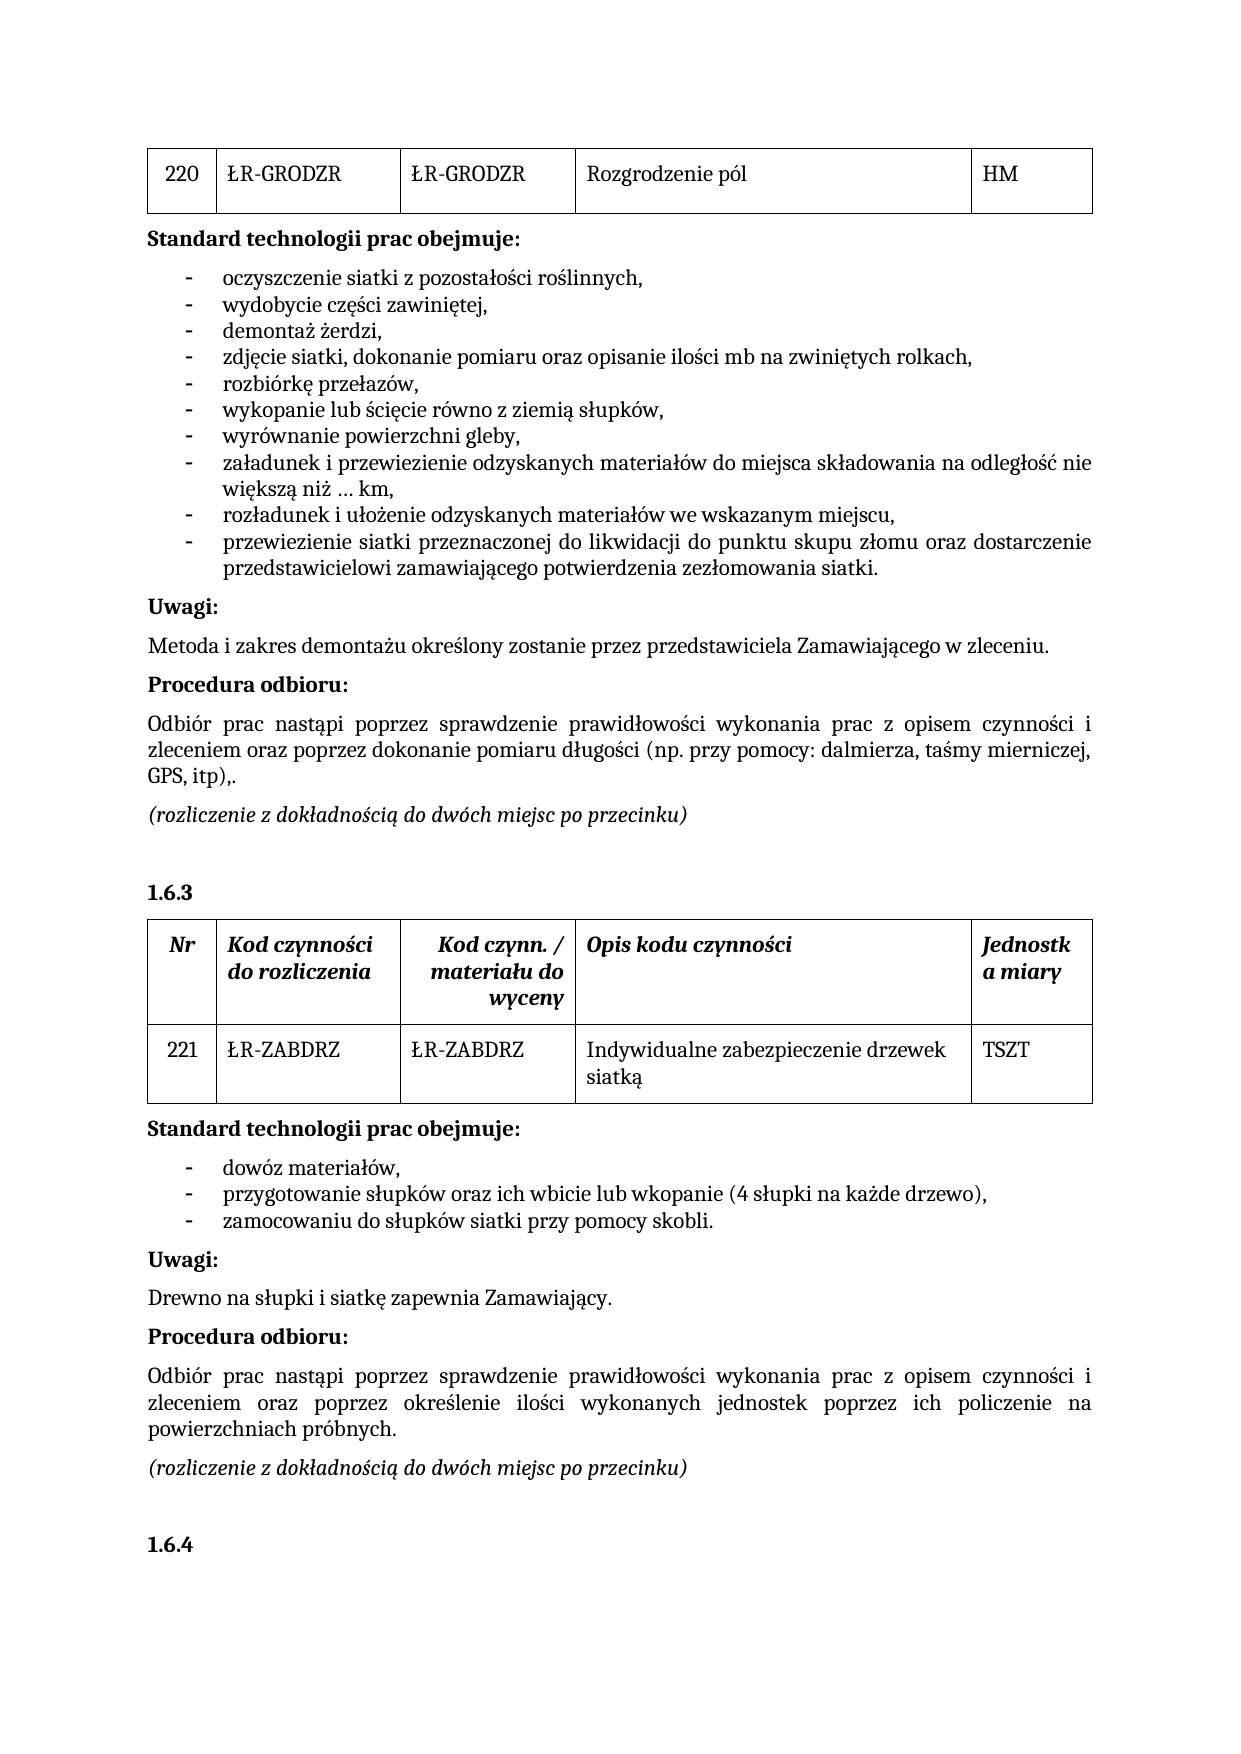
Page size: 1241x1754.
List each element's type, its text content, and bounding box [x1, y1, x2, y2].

text Uwagi: [148, 594, 1093, 620]
list zdjęcie siatki, dokonanie pomiaru oraz opisanie ilości mb na zwiniętych rolkach, [185, 344, 1093, 371]
list przewiezienie siatki przeznaczonej do likwidacji do punktu skupu złomu oraz dostarczenie przedstawicielowi zamawiającego potwierdzenia zezłomowania siatki. [185, 529, 1093, 581]
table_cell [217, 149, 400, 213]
list wyrównanie powierzchni gleby, [185, 423, 1093, 449]
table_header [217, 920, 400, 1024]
list dowóz materiałów, [185, 1155, 1093, 1181]
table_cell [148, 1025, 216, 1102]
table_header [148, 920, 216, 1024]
text Uwagi: [148, 1246, 1093, 1273]
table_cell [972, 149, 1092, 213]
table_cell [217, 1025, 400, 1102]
text Odbiór prac nastąpi poprzez sprawdzenie prawidłowości wykonania prac z opisem czynności i zleceniem oraz poprzez dokonanie pomiaru długości (np. przy pomocy: dalmierza, taśmy mierniczej, GPS, itp),. [148, 710, 1093, 789]
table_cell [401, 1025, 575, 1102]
text 1.6.4 [148, 1532, 1093, 1558]
list rozładunek i ułożenie odzyskanych materiałów we wskazanym miejscu, [185, 502, 1093, 529]
list wydobycie części zawiniętej, [185, 291, 1093, 318]
text Standard technologii prac obejmuje: [148, 1116, 1093, 1142]
list zamocowaniu do słupków siatki przy pomocy skobli. [185, 1207, 1093, 1234]
text Standard technologii prac obejmuje: [148, 226, 1093, 253]
text Procedura odbioru: [148, 1324, 1093, 1350]
list demontaż żerdzi, [185, 318, 1093, 344]
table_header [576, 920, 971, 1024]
text Drewno na słupki i siatkę zapewnia Zamawiający. [148, 1285, 1093, 1312]
text (rozliczenie z dokładnością do dwóch miejsc po przecinku) [148, 802, 1093, 828]
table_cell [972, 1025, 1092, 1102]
list oczyszczenie siatki z pozostałości roślinnych, [185, 265, 1093, 291]
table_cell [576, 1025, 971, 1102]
list przygotowanie słupków oraz ich wbicie lub wkopanie (4 słupki na każde drzewo), [185, 1181, 1093, 1207]
text 1.6.3 [148, 880, 1093, 906]
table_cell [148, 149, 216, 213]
text Procedura odbioru: [148, 672, 1093, 698]
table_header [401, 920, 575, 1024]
text Metoda i zakres demontażu określony zostanie przez przedstawiciela Zamawiającego w zleceniu. [148, 633, 1093, 659]
list załadunek i przewiezienie odzyskanych materiałów do miejsca składowania na odległość nie większą niż … km, [185, 449, 1093, 502]
text Odbiór prac nastąpi poprzez sprawdzenie prawidłowości wykonania prac z opisem czynności i zleceniem oraz poprzez określenie ilości wykonanych jednostek poprzez ich policzenie na powierzchniach próbnych. [148, 1363, 1093, 1442]
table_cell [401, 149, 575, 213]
list rozbiórkę przełazów, [185, 371, 1093, 397]
text (rozliczenie z dokładnością do dwóch miejsc po przecinku) [148, 1454, 1093, 1481]
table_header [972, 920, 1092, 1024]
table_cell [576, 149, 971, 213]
list wykopanie lub ścięcie równo z ziemią słupków, [185, 397, 1093, 423]
